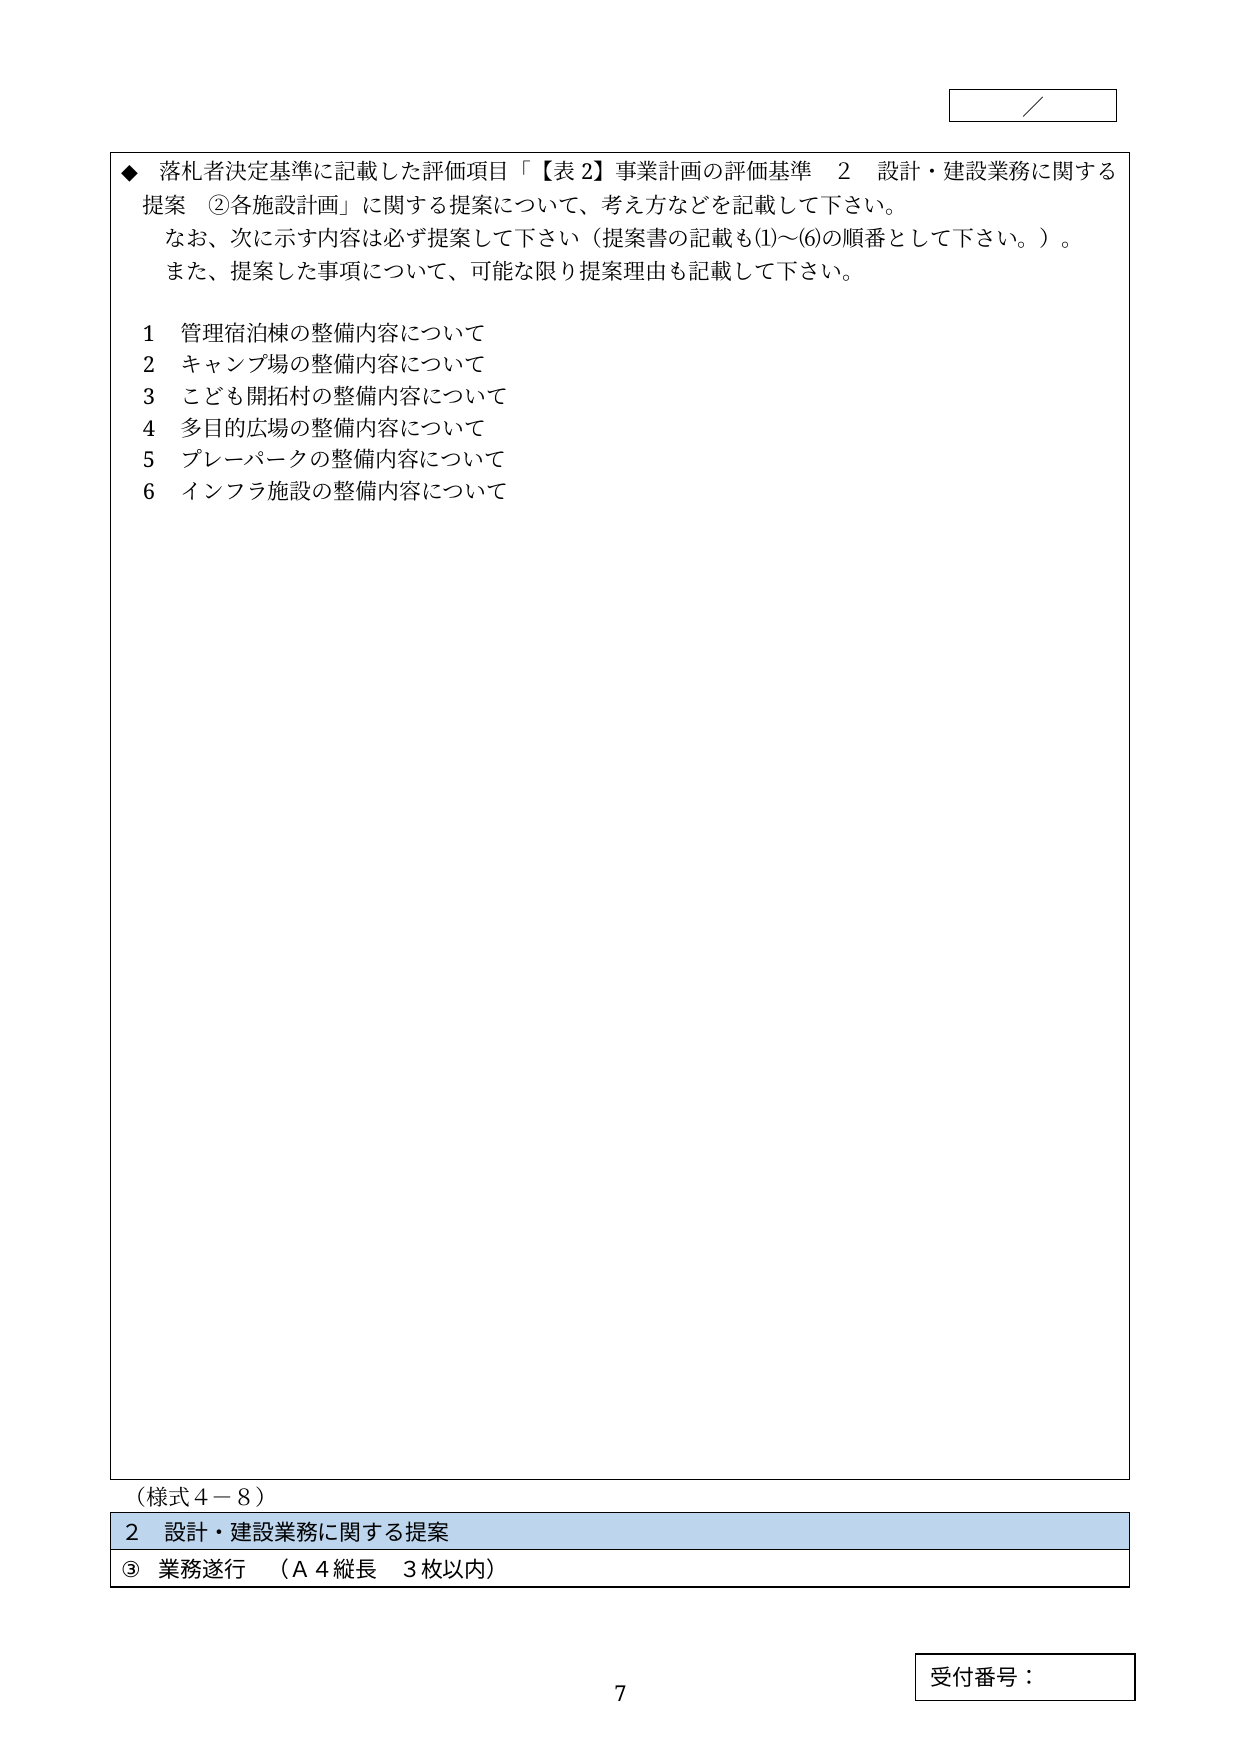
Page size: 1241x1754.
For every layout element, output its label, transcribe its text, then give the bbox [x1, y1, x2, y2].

table_cell 業務遂行 （Ａ４縦長 ３枚以内） [111, 1550, 1129, 1586]
text （様式４－８） [124, 1480, 1116, 1512]
table_header ２ 設計・建設業務に関する提案 [111, 1513, 1129, 1549]
table_cell ◆ 落札者決定基準に記載した評価項目「【表2】事業計画の評価基準 ２ 設計・建設業務に関する提案 ②各施設計画」に関する提案について、考え方などを記載して下さい。 なお、次に示す内容は必ず提案して下さい（提案書の記載も⑴～⑹の順番として下さい。）。 また、提案した事項について、可能な限り提案理由も記載して下さい。 管理宿泊棟の整備内容について キャンプ場の整備内容について こども開拓村の整備内容について 多目的広場の整備内容について プレーパークの整備内容について インフラ施設の整備内容について [111, 153, 1129, 1479]
